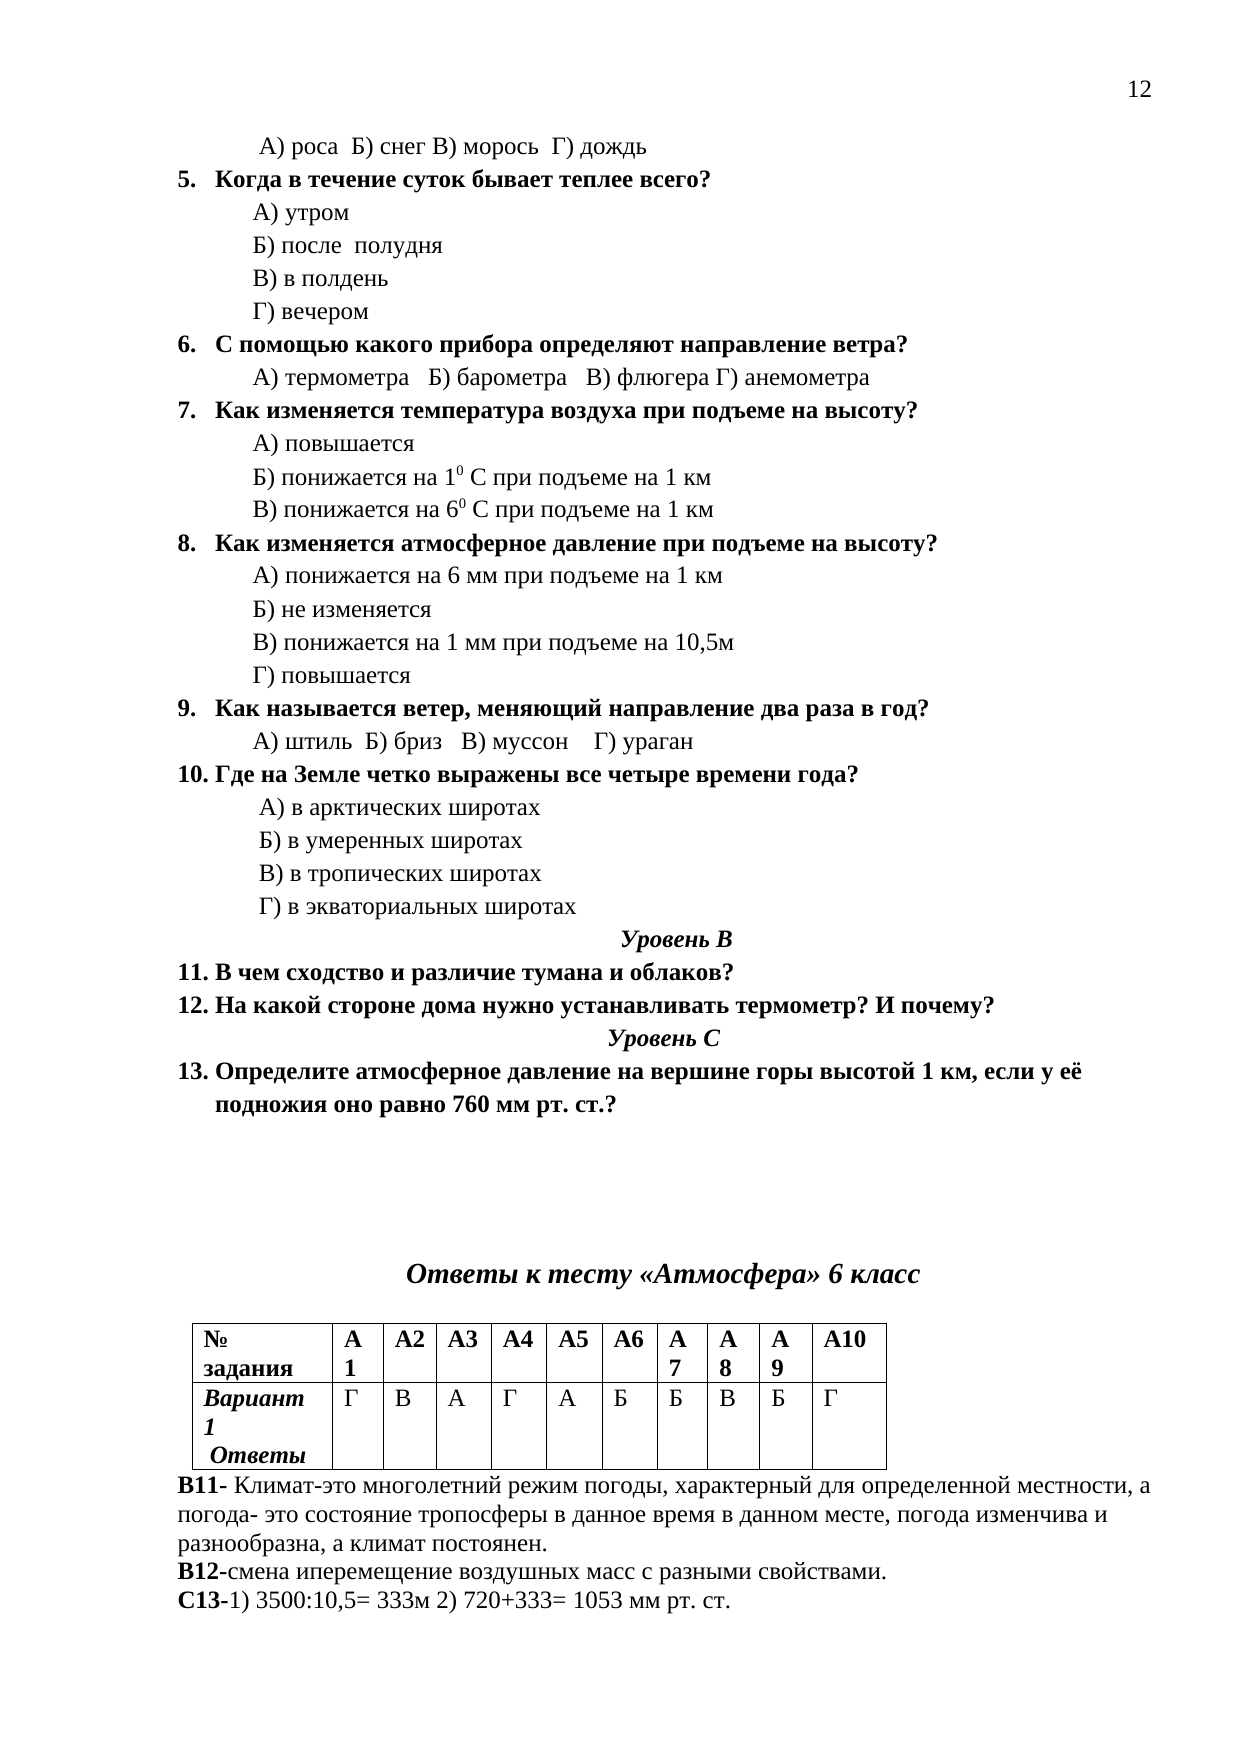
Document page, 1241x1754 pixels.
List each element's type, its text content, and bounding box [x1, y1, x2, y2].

table_header А7 [658, 1324, 707, 1382]
table_header А3 [437, 1324, 491, 1382]
table_header А9 [760, 1324, 812, 1382]
table_header А4 [492, 1324, 546, 1382]
table_header А1 [333, 1324, 383, 1382]
list Определите атмосферное давление на вершине горы высотой 1 км, если у её подножия оно равно 760 мм рт. ст.? [177, 1056, 1152, 1118]
table_header А2 [384, 1324, 436, 1382]
list В чем сходство и различие тумана и облаков? [177, 957, 1152, 986]
table_cell Г [813, 1383, 886, 1469]
text В11- Климат-это многолетний режим погоды, характерный для определенной местности, а погода- это состояние тропосферы в данное время в данном месте, погода изменчива и разнообразна, а климат постоянен. [177, 1470, 1152, 1556]
list Как изменяется температура воздуха при подъеме на высоту? [177, 396, 1152, 424]
table_cell А [547, 1383, 602, 1469]
list На какой стороне дома нужно устанавливать термометр? И почему? [177, 990, 1152, 1019]
text С13-1) 3500:10,5= 333м 2) 720+333= 1053 мм рт. ст. [177, 1585, 1152, 1614]
text В) понижается на 1 мм при подъеме на 10,5м [252, 627, 1152, 655]
text Ответы к тесту «Атмосфера» 6 класс [177, 1256, 1152, 1290]
table_header А10 [813, 1324, 886, 1382]
text А) роса Б) снег В) морось Г) дождь [252, 131, 1152, 160]
text А) штиль Б) бриз В) муссон Г) ураган [252, 726, 1152, 754]
text А) утром [252, 197, 1152, 226]
table_cell Б [760, 1383, 812, 1469]
text А) понижается на 6 мм при подъеме на 1 км [252, 561, 1152, 589]
text Б) в умеренных широтах [252, 825, 1152, 853]
table_cell Г [492, 1383, 546, 1469]
list С помощью какого прибора определяют направление ветра? [177, 329, 1152, 358]
text Б) понижается на 10 С при подъеме на 1 км [252, 462, 1152, 490]
text Уровень В [547, 924, 1152, 953]
text В) понижается на 60 С при подъеме на 1 км [252, 494, 1152, 523]
text Г) в экваториальных широтах [252, 891, 1152, 919]
table_header А6 [603, 1324, 657, 1382]
text В) в тропических широтах [252, 858, 1152, 887]
text А) термометра Б) барометра В) флюгера Г) анемометра [252, 362, 1152, 391]
list Как изменяется атмосферное давление при подъеме на высоту? [177, 528, 1152, 556]
table_cell В [708, 1383, 759, 1469]
table_cell В [384, 1383, 436, 1469]
table_header А8 [708, 1324, 759, 1382]
list Когда в течение суток бывает теплее всего? [177, 164, 1152, 193]
text Г) повышается [252, 660, 1152, 688]
table_header № задания [193, 1324, 332, 1382]
list Как называется ветер, меняющий направление два раза в год? [177, 693, 1152, 721]
text В) в полдень [252, 263, 1152, 292]
table_header А5 [547, 1324, 602, 1382]
table_cell А [437, 1383, 491, 1469]
text Г) вечером [252, 296, 1152, 325]
text Б) после полудня [252, 230, 1152, 259]
text А) повышается [252, 428, 1152, 457]
text В12-смена иперемещение воздушных масс с разными свойствами. [177, 1556, 1152, 1585]
table_cell Вариант 1 Ответы [193, 1383, 332, 1469]
list Где на Земле четко выражены все четыре времени года? [177, 759, 1152, 787]
text Уровень С [177, 1023, 1152, 1052]
table_cell Г [333, 1383, 383, 1469]
table_cell Б [603, 1383, 657, 1469]
text Б) не изменяется [252, 594, 1152, 622]
text А) в арктических широтах [252, 792, 1152, 821]
table_cell Б [658, 1383, 707, 1469]
